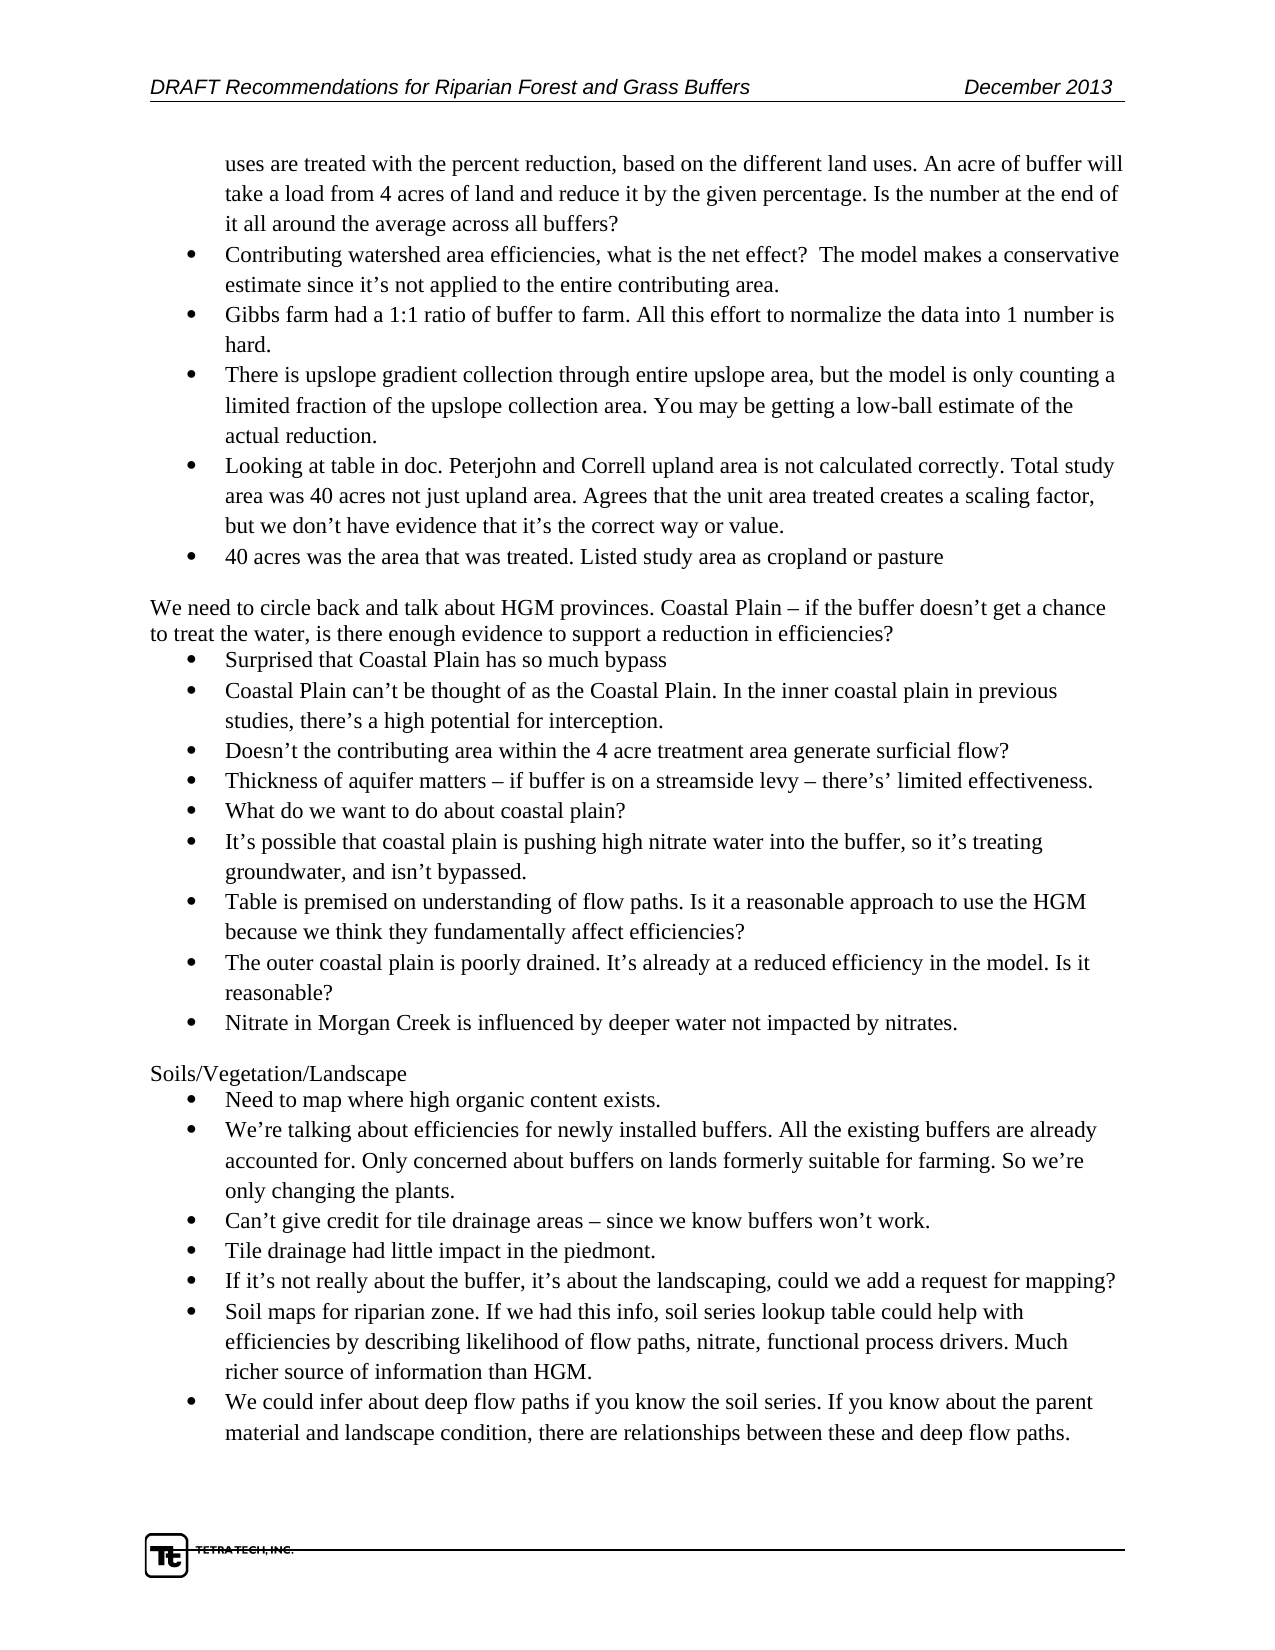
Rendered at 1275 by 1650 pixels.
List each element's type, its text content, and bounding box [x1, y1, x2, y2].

list The outer coastal plain is poorly drained. It’s already at a reduced efficiency in the model. Is it reasonable? [187, 948, 1125, 1005]
list Coastal Plain can’t be thought of as the Coastal Plain. In the inner coastal plain in previous studies, there’s a high potential for interception. [187, 677, 1125, 733]
list If it’s not really about the buffer, it’s about the landscaping, could we add a request for mapping? [187, 1268, 1125, 1294]
list We’re talking about efficiencies for newly installed buffers. All the existing buffers are already accounted for. Only concerned about buffers on lands formerly suitable for farming. So we’re only changing the plants. [187, 1117, 1125, 1203]
list 40 acres was the area that was treated. Listed study area as cropland or pasture [187, 543, 1125, 569]
list Thickness of aquifer matters – if buffer is on a streamside levy – there’s’ limited effectiveness. [187, 767, 1125, 794]
list We could infer about deep flow paths if you know the soil series. If you know about the parent material and landscape condition, there are relationships between these and deep flow paths. [187, 1388, 1125, 1445]
list Contributing watershed area efficiencies, what is the net effect? The model makes a conservative estimate since it’s not applied to the entire contributing area. [187, 241, 1125, 297]
list What do we want to do about coastal plain? [187, 797, 1125, 824]
list Soil maps for riparian zone. If we had this info, soil series lookup table could help with efficiencies by describing likelihood of flow paths, nitrate, functional process drivers. Much richer source of information than HGM. [187, 1298, 1125, 1384]
list It’s possible that coastal plain is pushing high nitrate water into the buffer, so it’s treating groundwater, and isn’t bypassed. [187, 828, 1125, 884]
list Nitrate in Morgan Creek is influenced by deeper water not impacted by nitrates. [187, 1009, 1125, 1035]
list Can’t give credit for tile drainage areas – since we know buffers won’t work. [187, 1207, 1125, 1233]
list Looking at table in doc. Peterjohn and Correll upland area is not calculated correctly. Total study area was 40 acres not just upland area. Agrees that the unit area treated creates a scaling factor, but we don’t have evidence that it’s the correct way or value. [187, 452, 1125, 539]
list Need to map where high organic content exists. [187, 1086, 1125, 1113]
list Gibbs farm had a 1:1 ratio of buffer to farm. All this effort to normalize the data into 1 number is hard. [187, 301, 1125, 358]
list There is upslope gradient collection through entire upslope area, but the model is only counting a limited fraction of the upslope collection area. You may be getting a low-ball estimate of the actual reduction. [187, 361, 1125, 448]
list Table is premised on understanding of flow paths. Is it a reasonable approach to use the HGM because we think they fundamentally affect efficiencies? [187, 888, 1125, 945]
picture [144, 1533, 298, 1578]
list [187, 150, 1125, 237]
list Tile drainage had little impact in the piedmont. [187, 1237, 1125, 1264]
list Doesn’t the contributing area within the 4 acre treatment area generate surficial flow? [187, 737, 1125, 763]
text Soils/Vegetation/Landscape [150, 1060, 1125, 1086]
list Surprised that Coastal Plain has so much bypass [187, 646, 1125, 673]
text We need to circle back and talk about HGM provinces. Coastal Plain – if the buffer doesn’t get a chance to treat the water, is there enough evidence to support a reduction in efficiencies? [150, 594, 1125, 646]
